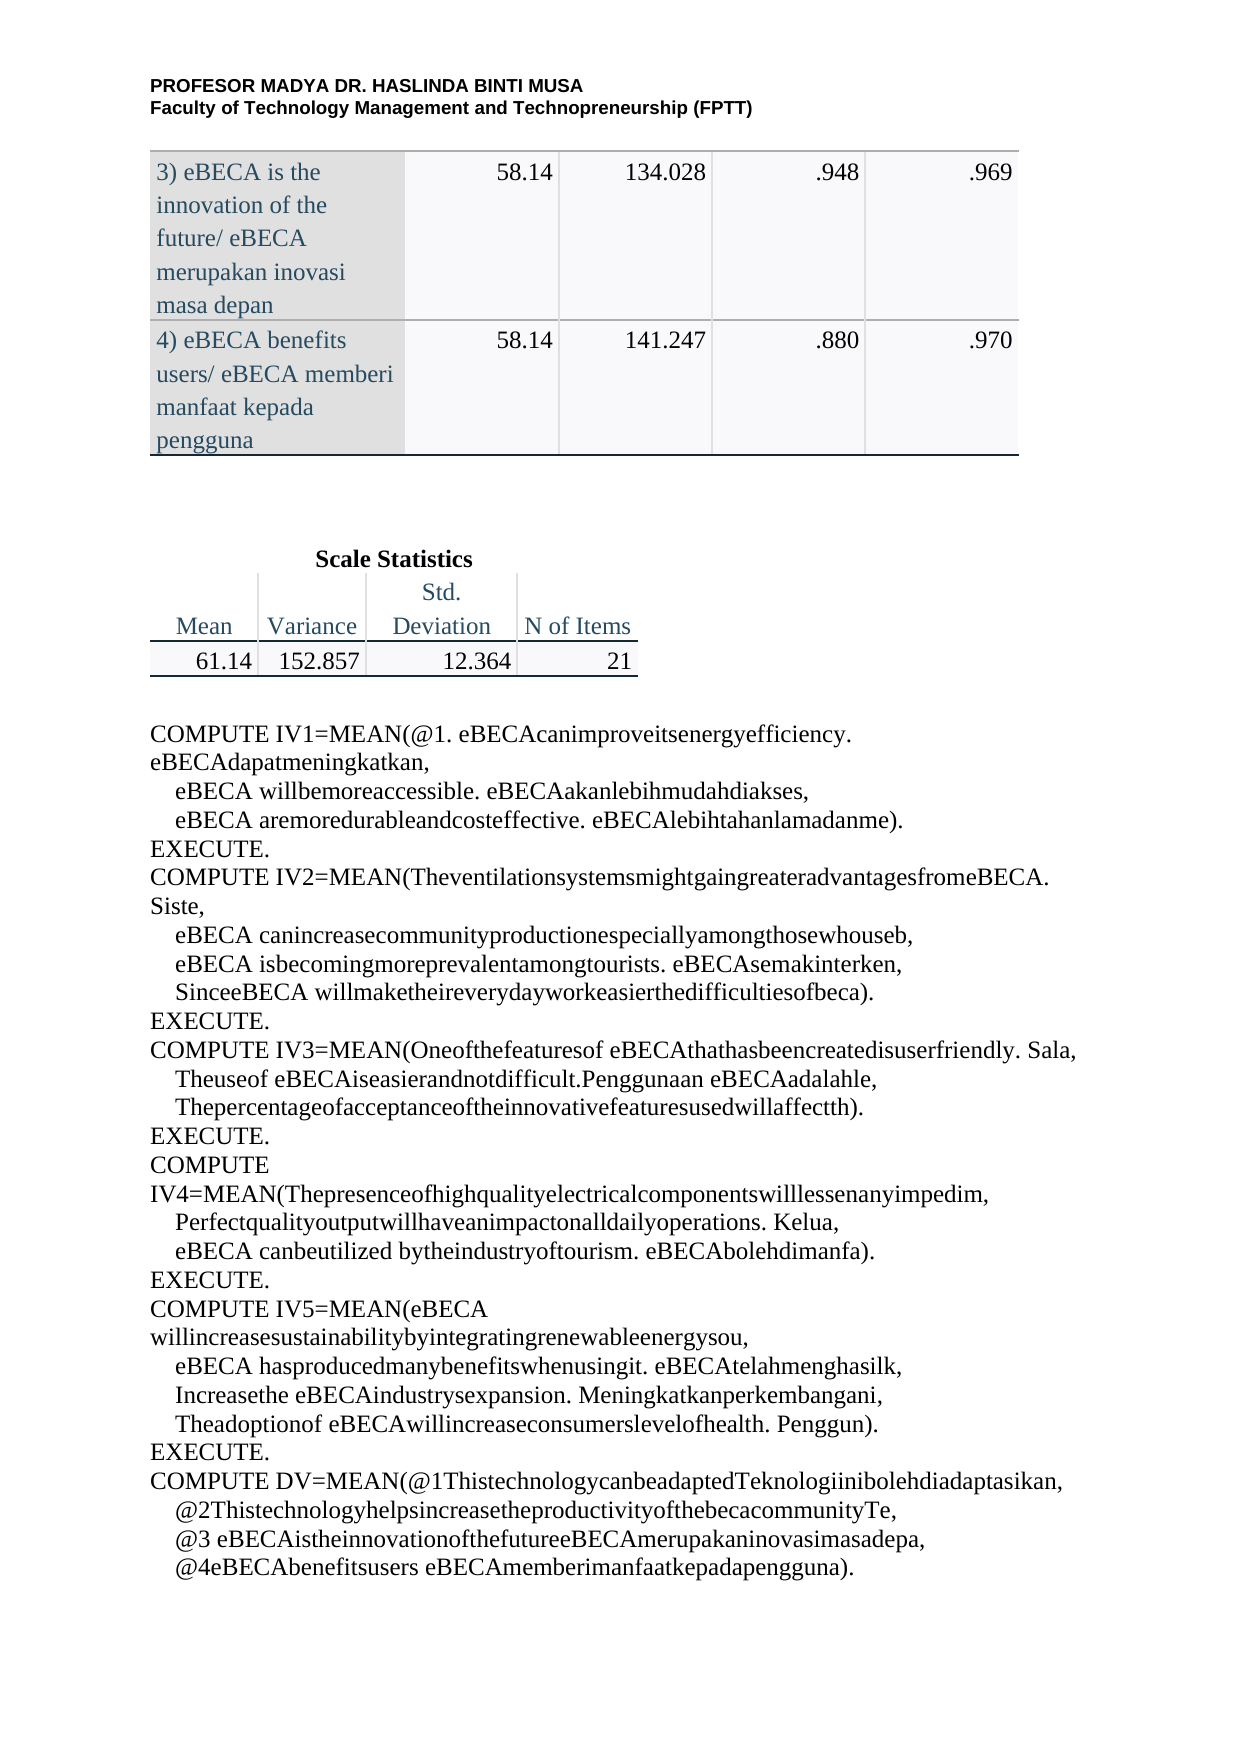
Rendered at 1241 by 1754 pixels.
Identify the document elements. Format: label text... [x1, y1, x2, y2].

text EXECUTE. [150, 1121, 1090, 1150]
table_cell Variance [259, 573, 365, 639]
text COMPUTE IV5=MEAN(eBECA willincreasesustainabilitybyintegratingrenewableenergysou, [150, 1294, 1090, 1351]
table_cell 152.857 [259, 642, 365, 675]
text SinceeBECA willmaketheireverydayworkeasierthedifficultiesofbeca). [150, 977, 1090, 1006]
text EXECUTE. [150, 834, 1090, 862]
text eBECA canbeutilized bytheindustryoftourism. eBECAbolehdimanfa). [150, 1236, 1090, 1265]
table_cell 61.14 [150, 642, 257, 675]
table_cell Mean [150, 573, 257, 639]
text Increasethe eBECAindustrysexpansion. Meningkatkanperkembangani, [150, 1380, 1090, 1409]
table_cell 3) eBECA is the innovation of the future/ eBECA merupakan inovasi masa depan [150, 152, 405, 319]
text eBECA aremoredurableandcosteffective. eBECAlebihtahanlamadanme). [150, 805, 1090, 834]
text COMPUTE IV1=MEAN(@1. eBECAcanimproveitsenergyefficiency. eBECAdapatmeningkatkan, [150, 719, 1090, 776]
text @3 eBECAistheinnovationofthefutureeBECAmerupakaninovasimasadepa, [150, 1524, 1090, 1552]
table_cell 141.247 [560, 321, 711, 454]
table_cell 134.028 [560, 152, 711, 319]
table_cell 4) eBECA benefits users/ eBECA memberi manfaat kepada pengguna [150, 321, 405, 454]
table_cell 58.14 [405, 152, 558, 319]
table_header Scale Statistics [150, 540, 638, 573]
text eBECA willbemoreaccessible. eBECAakanlebihmudahdiakses, [150, 776, 1090, 805]
table_cell .969 [866, 152, 1018, 319]
table_cell Std. Deviation [367, 573, 516, 639]
table_cell 58.14 [405, 321, 558, 454]
text Thepercentageofacceptanceoftheinnovativefeaturesusedwillaffectth). [150, 1092, 1090, 1121]
text eBECA isbecomingmoreprevalentamongtourists. eBECAsemakinterken, [150, 949, 1090, 977]
text @2ThistechnologyhelpsincreasetheproductivityofthebecacommunityTe, [150, 1495, 1090, 1524]
text @4eBECAbenefitsusers eBECAmemberimanfaatkepadapengguna). [150, 1552, 1090, 1581]
text EXECUTE. [150, 1437, 1090, 1466]
text COMPUTE IV4=MEAN(Thepresenceofhighqualityelectricalcomponentswilllessenanyimpedim, [150, 1150, 1090, 1207]
table_cell 12.364 [367, 642, 516, 675]
text EXECUTE. [150, 1265, 1090, 1294]
table_cell N of Items [518, 573, 638, 639]
table_cell .948 [713, 152, 864, 319]
text COMPUTE DV=MEAN(@1ThistechnologycanbeadaptedTeknologiinibolehdiadaptasikan, [150, 1466, 1090, 1495]
text Theuseof eBECAiseasierandnotdifficult.Penggunaan eBECAadalahle, [150, 1064, 1090, 1092]
table_cell .970 [866, 321, 1018, 454]
table_cell .880 [713, 321, 864, 454]
text eBECA canincreasecommunityproductionespeciallyamongthosewhouseb, [150, 920, 1090, 949]
text Perfectqualityoutputwillhaveanimpactonalldailyoperations. Kelua, [150, 1207, 1090, 1236]
text COMPUTE IV3=MEAN(Oneofthefeaturesof eBECAthathasbeencreatedisuserfriendly. Sala, [150, 1035, 1090, 1064]
text Theadoptionof eBECAwillincreaseconsumerslevelofhealth. Penggun). [150, 1409, 1090, 1437]
text eBECA hasproducedmanybenefitswhenusingit. eBECAtelahmenghasilk, [150, 1351, 1090, 1380]
text EXECUTE. [150, 1006, 1090, 1035]
text COMPUTE IV2=MEAN(TheventilationsystemsmightgaingreateradvantagesfromeBECA. Siste, [150, 862, 1090, 920]
table_cell 21 [518, 642, 638, 675]
